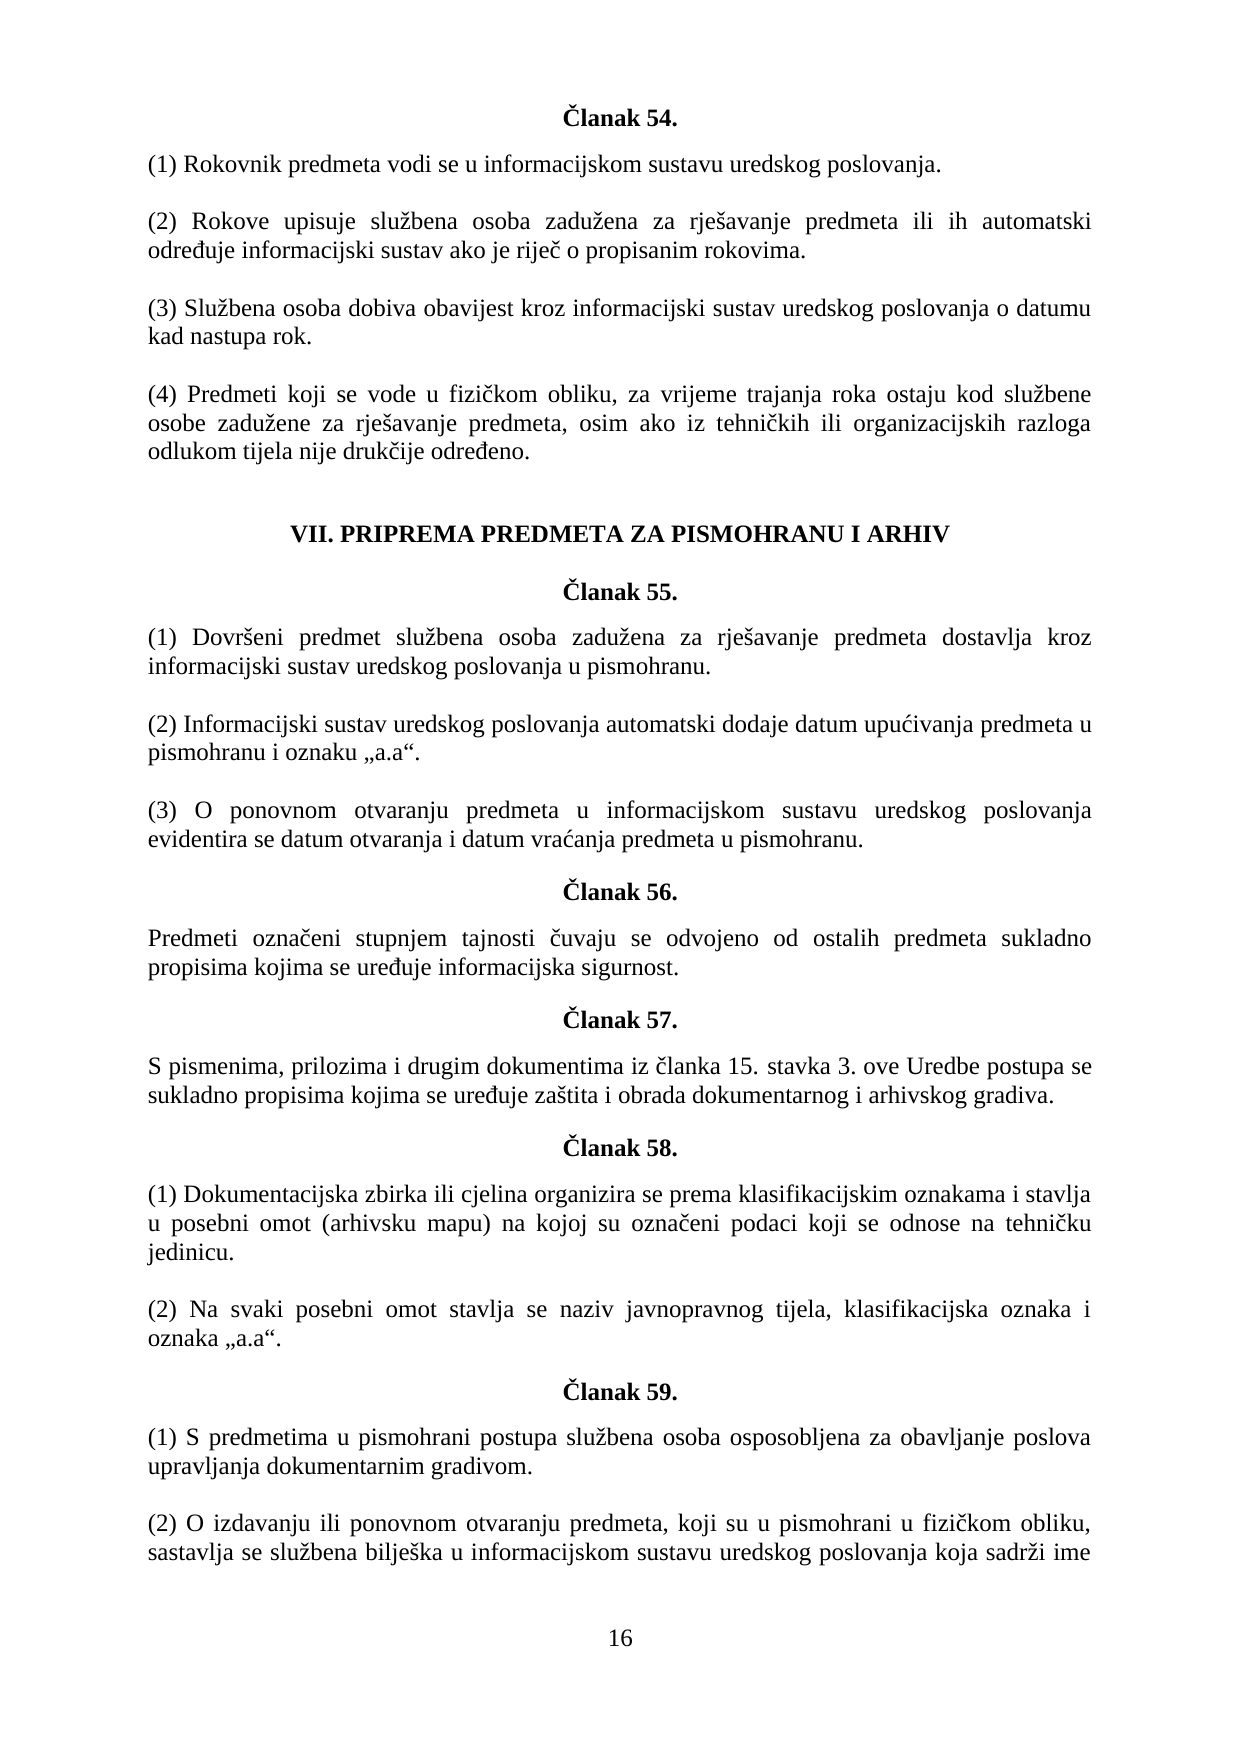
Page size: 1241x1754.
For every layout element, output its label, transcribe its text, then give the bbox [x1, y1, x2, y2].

text (2) Informacijski sustav uredskog poslovanja automatski dodaje datum upućivanja predmeta u pismohranu i oznaku „a.a“. [148, 709, 1092, 766]
text Članak 55. [148, 577, 1092, 606]
text Članak 57. [148, 1006, 1092, 1034]
text Članak 54. [148, 103, 1092, 132]
text (1) Rokovnik predmeta vodi se u informacijskom sustavu uredskog poslovanja. [148, 149, 1092, 178]
text (3) Službena osoba dobiva obavijest kroz informacijski sustav uredskog poslovanja o datumu kad nastupa rok. [148, 293, 1092, 350]
text Članak 56. [148, 877, 1092, 906]
text (4) Predmeti koji se vode u fizičkom obliku, za vrijeme trajanja roka ostaju kod službene osobe zadužene za rješavanje predmeta, osim ako iz tehničkih ili organizacijskih razloga odlukom tijela nije drukčije određeno. [148, 379, 1092, 465]
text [148, 1508, 1092, 1566]
subtitle VII. PRIPREMA PREDMETA ZA PISMOHRANU I ARHIV [148, 519, 1092, 548]
text S pismenima, prilozima i drugim dokumentima iz članka 15. stavka 3. ove Uredbe postupa se sukladno propisima kojima se uređuje zaštita i obrada dokumentarnog i arhivskog gradiva. [148, 1051, 1092, 1108]
text (2) Rokove upisuje službena osoba zadužena za rješavanje predmeta ili ih automatski određuje informacijski sustav ako je riječ o propisanim rokovima. [148, 206, 1092, 264]
text Članak 58. [148, 1133, 1092, 1162]
text (3) O ponovnom otvaranju predmeta u informacijskom sustavu uredskog poslovanja evidentira se datum otvaranja i datum vraćanja predmeta u pismohranu. [148, 795, 1092, 852]
text (1) S predmetima u pismohrani postupa službena osoba osposobljena za obavljanje poslova upravljanja dokumentarnim gradivom. [148, 1422, 1092, 1479]
text Članak 59. [148, 1377, 1092, 1405]
text (1) Dovršeni predmet službena osoba zadužena za rješavanje predmeta dostavlja kroz informacijski sustav uredskog poslovanja u pismohranu. [148, 622, 1092, 680]
text (2) Na svaki posebni omot stavlja se naziv javnopravnog tijela, klasifikacijska oznaka i oznaka „a.a“. [148, 1294, 1092, 1352]
text Predmeti označeni stupnjem tajnosti čuvaju se odvojeno od ostalih predmeta sukladno propisima kojima se uređuje informacijska sigurnost. [148, 923, 1092, 981]
text (1) Dokumentacijska zbirka ili cjelina organizira se prema klasifikacijskim oznakama i stavlja u posebni omot (arhivsku mapu) na kojoj su označeni podaci koji se odnose na tehničku jedinicu. [148, 1179, 1092, 1265]
